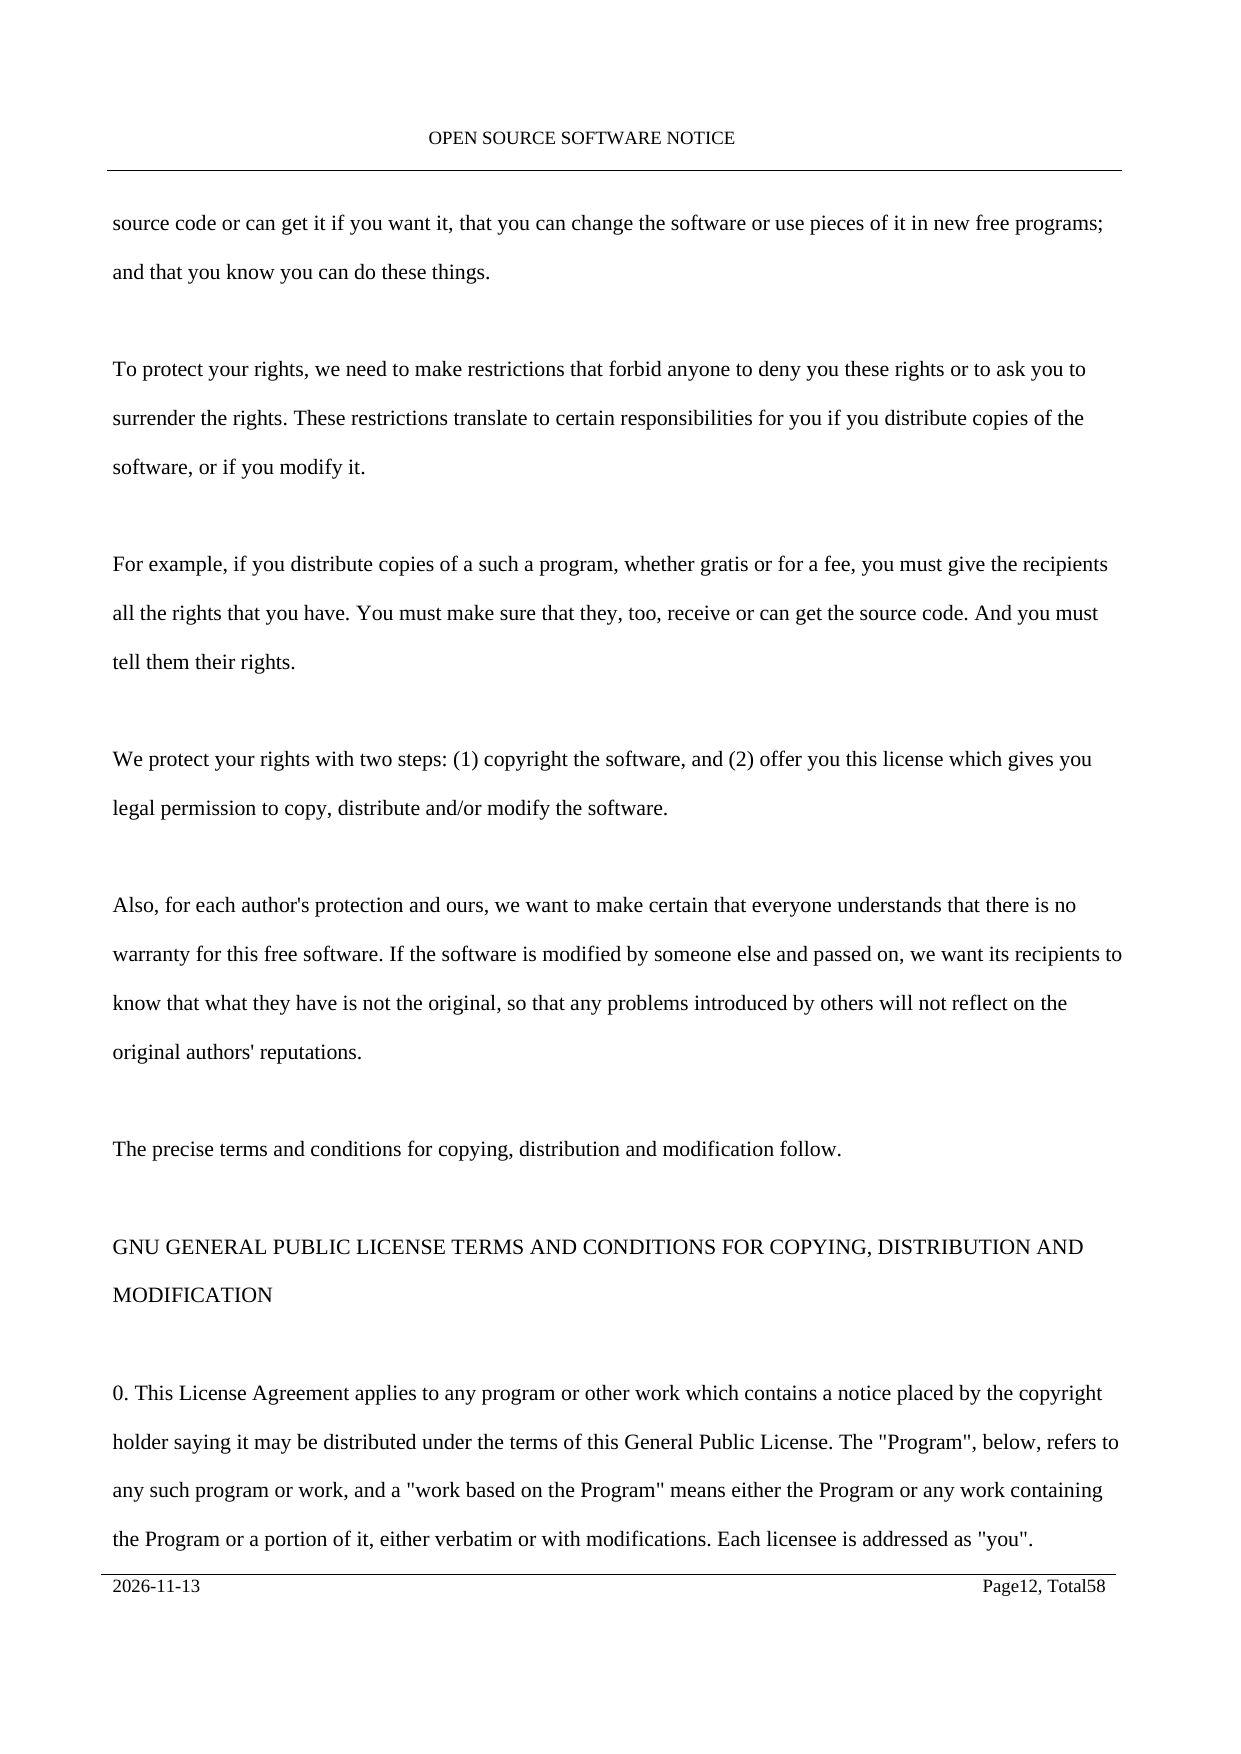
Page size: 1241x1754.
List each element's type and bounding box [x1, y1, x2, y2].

text [112, 206, 1128, 1555]
